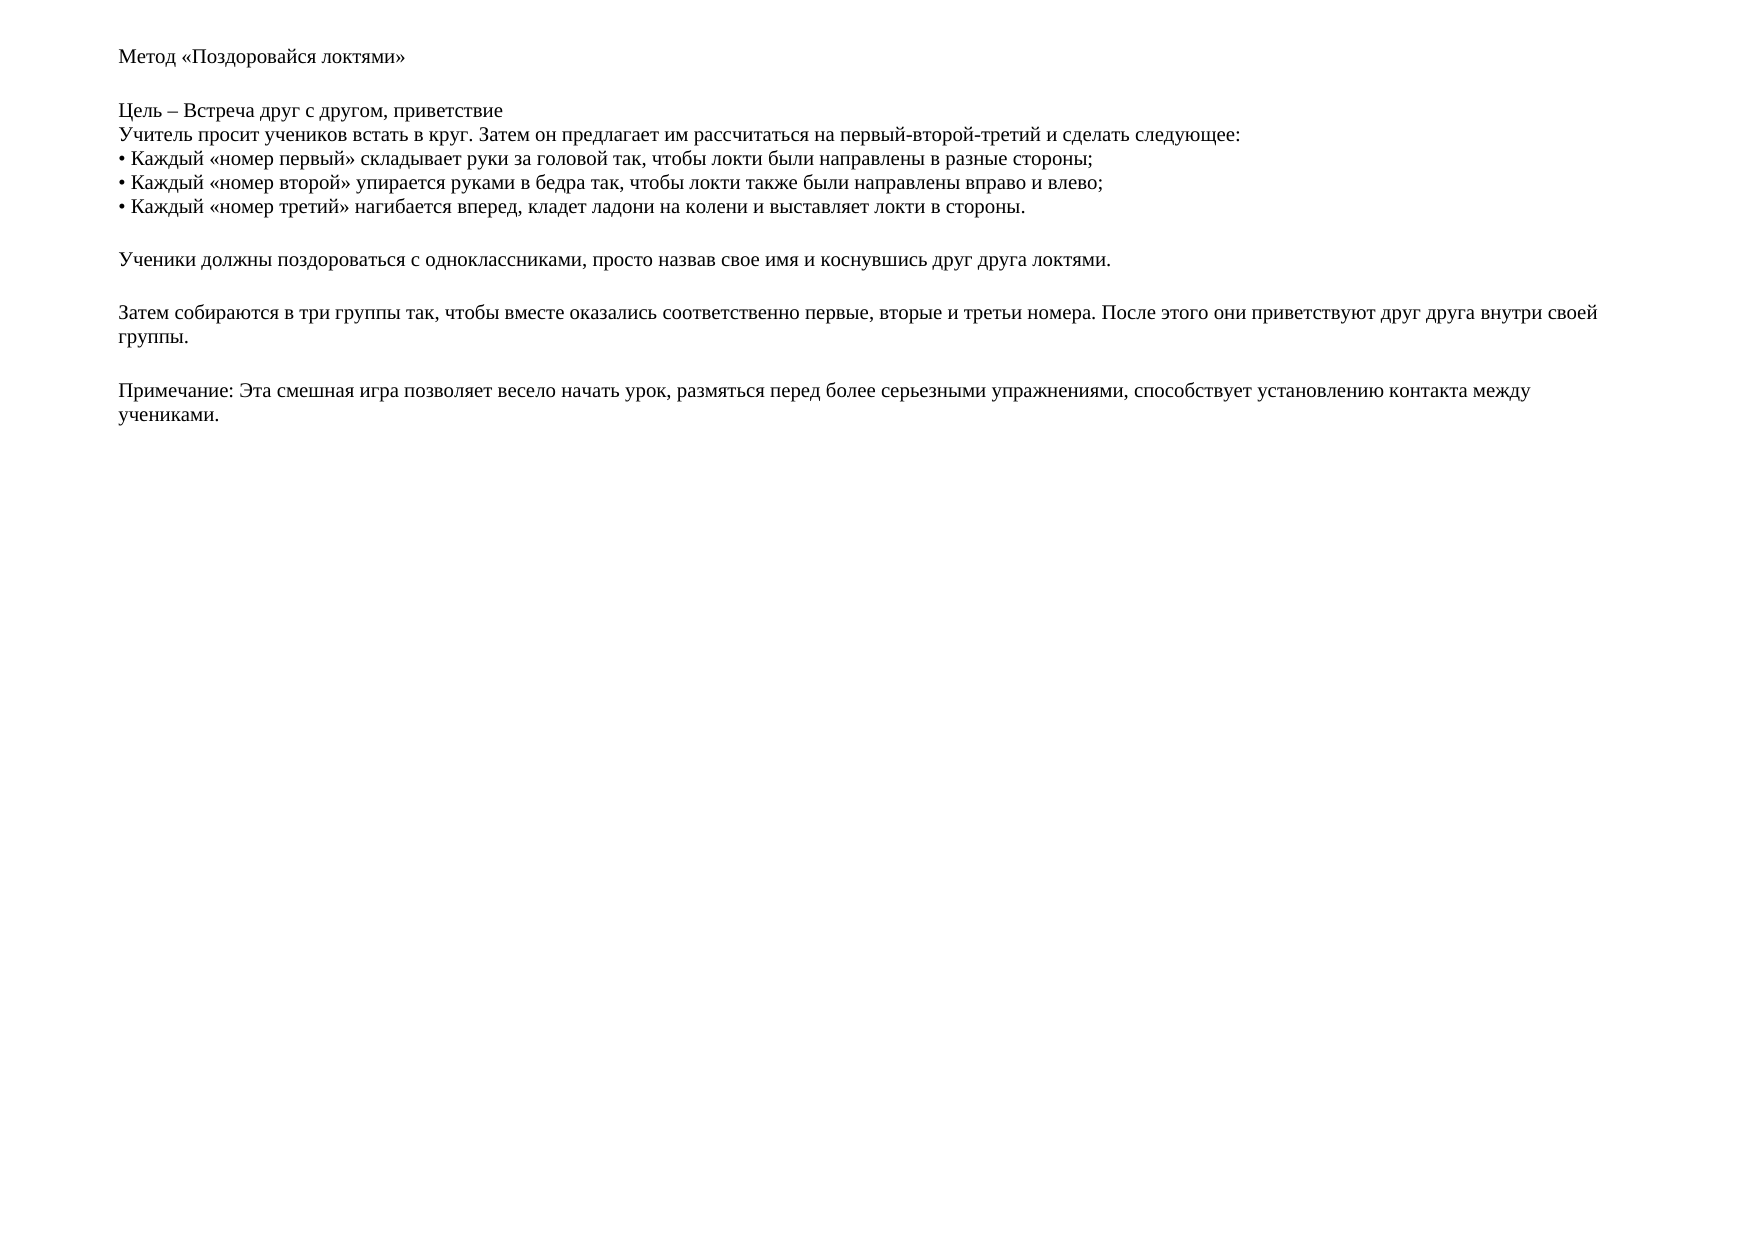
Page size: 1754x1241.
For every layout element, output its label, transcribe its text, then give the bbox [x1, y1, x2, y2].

text Метод «Поздоровайся локтями» [118, 44, 1636, 68]
text Затем собираются в три группы так, чтобы вместе оказались соответственно первые, вторые и третьи номера. После этого они приветствуют друг друга внутри своей группы. [118, 300, 1636, 348]
text Цель – Встреча друг с другом, приветствие Учитель просит учеников встать в круг. Затем он предлагает им рассчитаться на первый-второй-третий и сделать следующее: • Каждый «номер первый» складывает руки за головой так, чтобы локти были направлены в разные стороны; • Каждый «номер второй» упирается руками в бедра так, чтобы локти также были направлены вправо и влево; • Каждый «номер третий» нагибается вперед, кладет ладони на колени и выставляет локти в стороны. [118, 98, 1636, 218]
text Примечание: Эта смешная игра позволяет весело начать урок, размяться перед более серьезными упражнениями, способствует установлению контакта между учениками. [118, 378, 1636, 426]
text Ученики должны поздороваться с одноклассниками, просто назвав свое имя и коснувшись друг друга локтями. [118, 247, 1636, 271]
